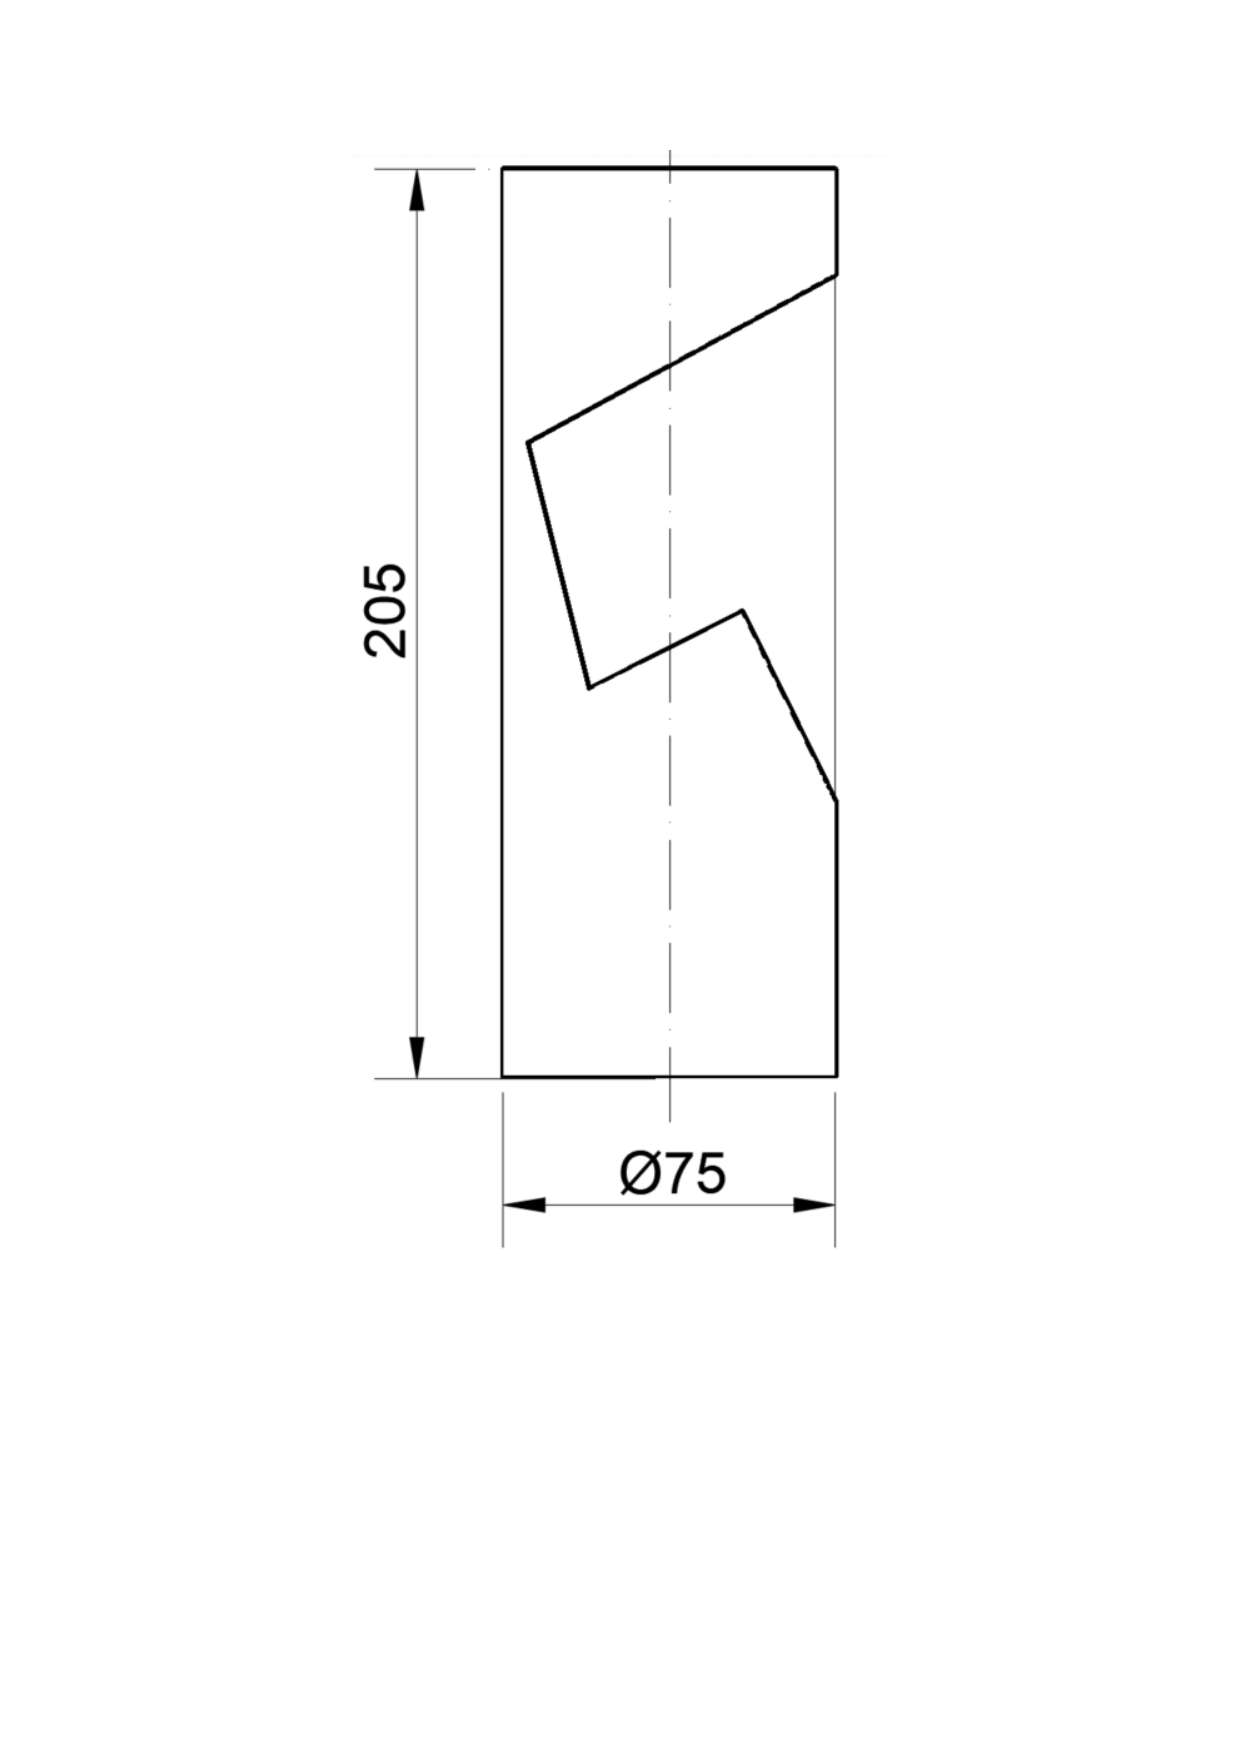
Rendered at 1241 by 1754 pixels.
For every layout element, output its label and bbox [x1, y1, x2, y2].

picture [348, 150, 892, 1256]
